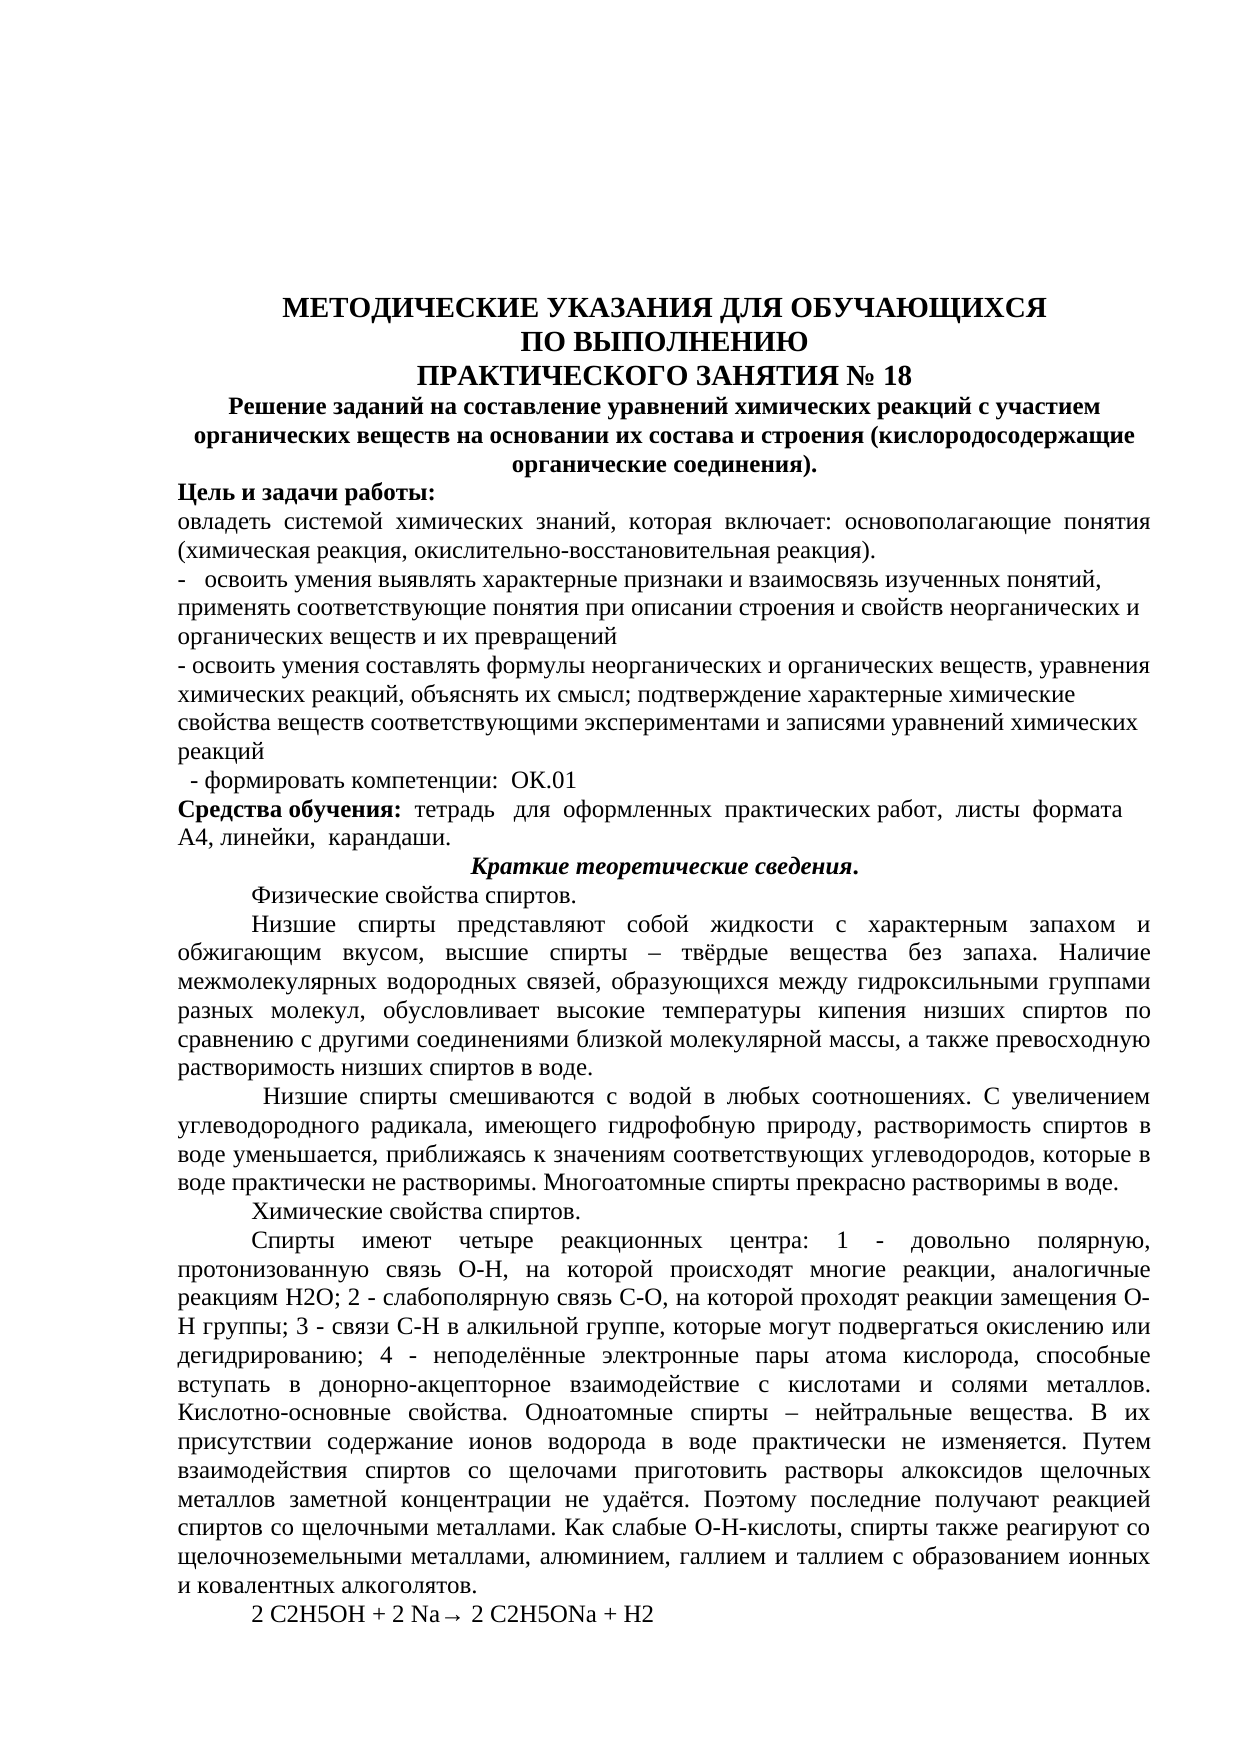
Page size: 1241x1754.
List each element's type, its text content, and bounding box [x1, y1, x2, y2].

text Спирты имеют четыре реакционных центра: 1 - довольно полярную, протонизованную связь О-Н, на которой происходят многие реакции, аналогичные реакциям Н2О; 2 - слабополярную связь С-О, на которой проходят реакции замещения О-Н группы; 3 - связи С-Н в алкильной группе, которые могут подвергаться окислению или дегидрированию; 4 - неподелённые электронные пары атома кислорода, способные вступать в донорно-акцепторное взаимодействие с кислотами и солями металлов. Кислотно-основные свойства. Одноатомные спирты – нейтральные вещества. В их присутствии содержание ионов водорода в воде практически не изменяется. Путем взаимодействия спиртов со щелочами приготовить растворы алкоксидов щелочных металлов заметной концентрации не удаётся. Поэтому последние получают реакцией спиртов со щелочными металлами. Как слабые О-Н-кислоты, спирты также реагируют со щелочноземельными металлами, алюминием, галлием и таллием с образованием ионных и ковалентных алкоголятов. [177, 1225, 1152, 1599]
text Средства обучения: тетрадь для оформленных практических работ, листы формата А4, линейки, карандаши. [177, 794, 1152, 851]
text Физические свойства спиртов. [177, 880, 1152, 909]
text МЕТОДИЧЕСКИЕ УКАЗАНИЯ ДЛЯ ОБУЧАЮЩИХСЯ [177, 291, 1152, 324]
text Низшие спирты представляют собой жидкости с характерным запахом и обжигающим вкусом, высшие спирты – твёрдые вещества без запаха. Наличие межмолекулярных водородных связей, образующихся между гидроксильными группами разных молекул, обусловливает высокие температуры кипения низших спиртов по сравнению с другими соединениями близкой молекулярной массы, а также превосходную растворимость низших спиртов в воде. [177, 909, 1152, 1081]
text - формировать компетенции: ОК.01 [177, 765, 1152, 794]
text 2 C2H5OH + 2 Na→ 2 C2H5ONa + H2 [177, 1599, 1152, 1627]
text ПО ВЫПОЛНЕНИЮ [177, 324, 1152, 358]
text Низшие спирты смешиваются с водой в любых соотношениях. С увеличением углеводородного радикала, имеющего гидрофобную природу, растворимость спиртов в воде уменьшается, приближаясь к значениям соответствующих углеводородов, которые в воде практически не растворимы. Многоатомные спирты прекрасно растворимы в воде. [177, 1081, 1152, 1196]
text овладеть системой химических знаний, которая включает: основополагающие понятия (химическая реакция, окислительно-восстановительная реакция). [177, 506, 1152, 564]
text - освоить умения составлять формулы неорганических и органических веществ, уравнения химических реакций, объяснять их смысл; подтверждение характерные химические свойства веществ соответствующими экспериментами и записями уравнений химических реакций [177, 650, 1152, 765]
text ПРАКТИЧЕСКОГО ЗАНЯТИЯ № 18 [177, 358, 1152, 391]
text Цель и задачи работы: [177, 477, 1152, 506]
text Решение заданий на составление уравнений химических реакций с участием органических веществ на основании их состава и строения (кислородосодержащие органические соединения). [177, 391, 1152, 477]
text Химические свойства спиртов. [177, 1196, 1152, 1225]
text Краткие теоретические сведения. [177, 851, 1152, 880]
text - освоить умения выявлять характерные признаки и взаимосвязь изученных понятий, применять соответствующие понятия при описании строения и свойств неорганических и органических веществ и их превращений [177, 564, 1152, 650]
